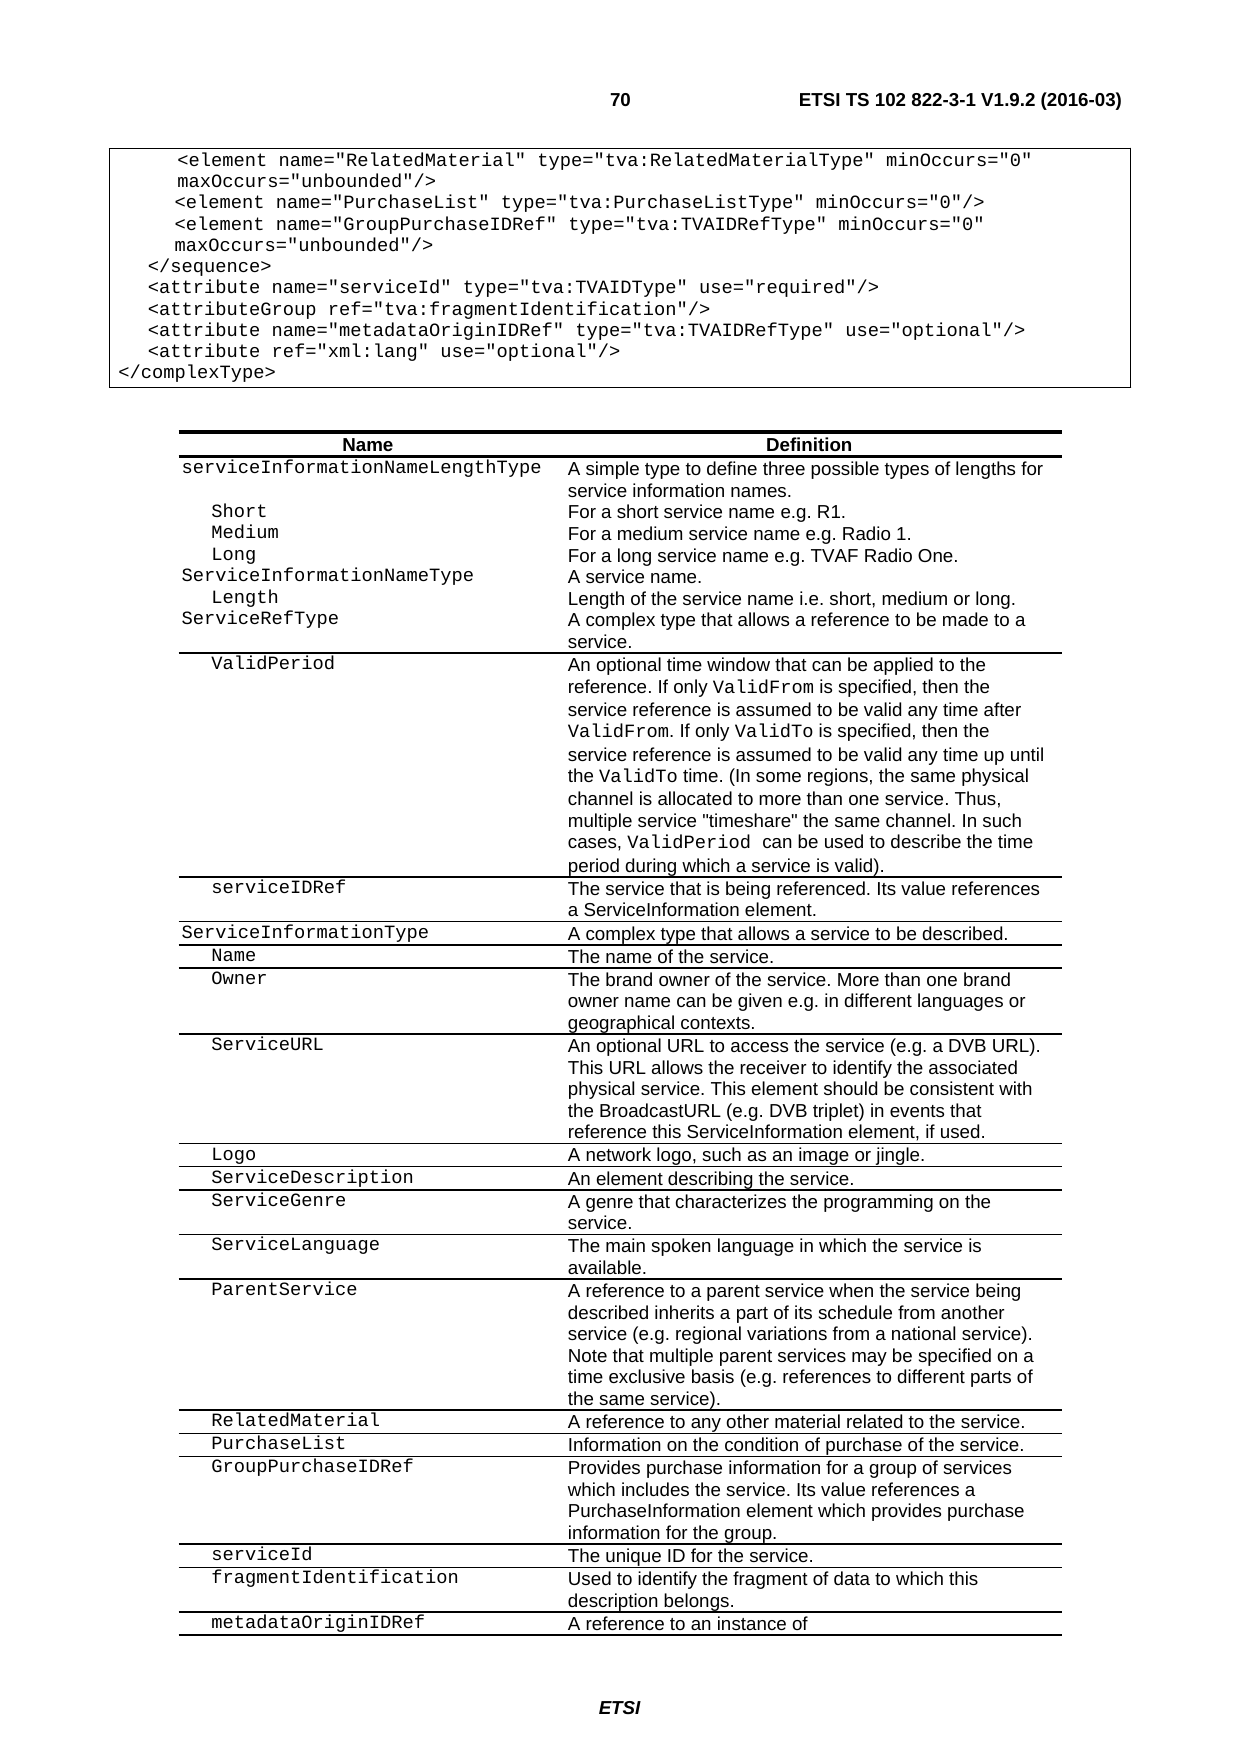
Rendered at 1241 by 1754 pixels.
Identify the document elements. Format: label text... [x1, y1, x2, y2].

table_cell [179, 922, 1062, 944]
text <attribute ref="xml:lang" use="optional"/> [118, 342, 1122, 360]
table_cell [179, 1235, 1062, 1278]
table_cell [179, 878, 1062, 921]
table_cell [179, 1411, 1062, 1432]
text <attributeGroup ref="tva:fragmentIdentification"/> [118, 299, 1122, 321]
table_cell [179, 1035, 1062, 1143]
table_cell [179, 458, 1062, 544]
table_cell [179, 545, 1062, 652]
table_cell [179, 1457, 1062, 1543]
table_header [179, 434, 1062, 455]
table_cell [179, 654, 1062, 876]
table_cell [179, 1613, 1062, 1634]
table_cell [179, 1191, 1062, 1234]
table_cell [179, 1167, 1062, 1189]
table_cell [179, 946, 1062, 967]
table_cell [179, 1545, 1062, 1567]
text <attribute name="metadataOriginIDRef" type="tva:TVAIDRefType" use="optional"/> [118, 321, 1122, 342]
text <attribute name="serviceId" type="tva:TVAIDType" use="required"/> [118, 278, 1122, 299]
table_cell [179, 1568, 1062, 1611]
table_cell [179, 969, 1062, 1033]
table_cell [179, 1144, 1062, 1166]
text <element name="PurchaseList" type="tva:PurchaseListType" minOccurs="0"/> [118, 193, 1122, 214]
text <element name="GroupPurchaseIDRef" type="tva:TVAIDRefType" minOccurs="0" [118, 214, 1122, 236]
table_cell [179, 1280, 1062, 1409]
text </sequence> [118, 257, 1122, 278]
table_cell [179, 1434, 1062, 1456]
text <element name="RelatedMaterial" type="tva:RelatedMaterialType" minOccurs="0" [110, 149, 1130, 172]
text maxOccurs="unbounded"/> [118, 172, 1122, 193]
text </complexType> [110, 360, 1130, 387]
text maxOccurs="unbounded"/> [118, 236, 1122, 257]
